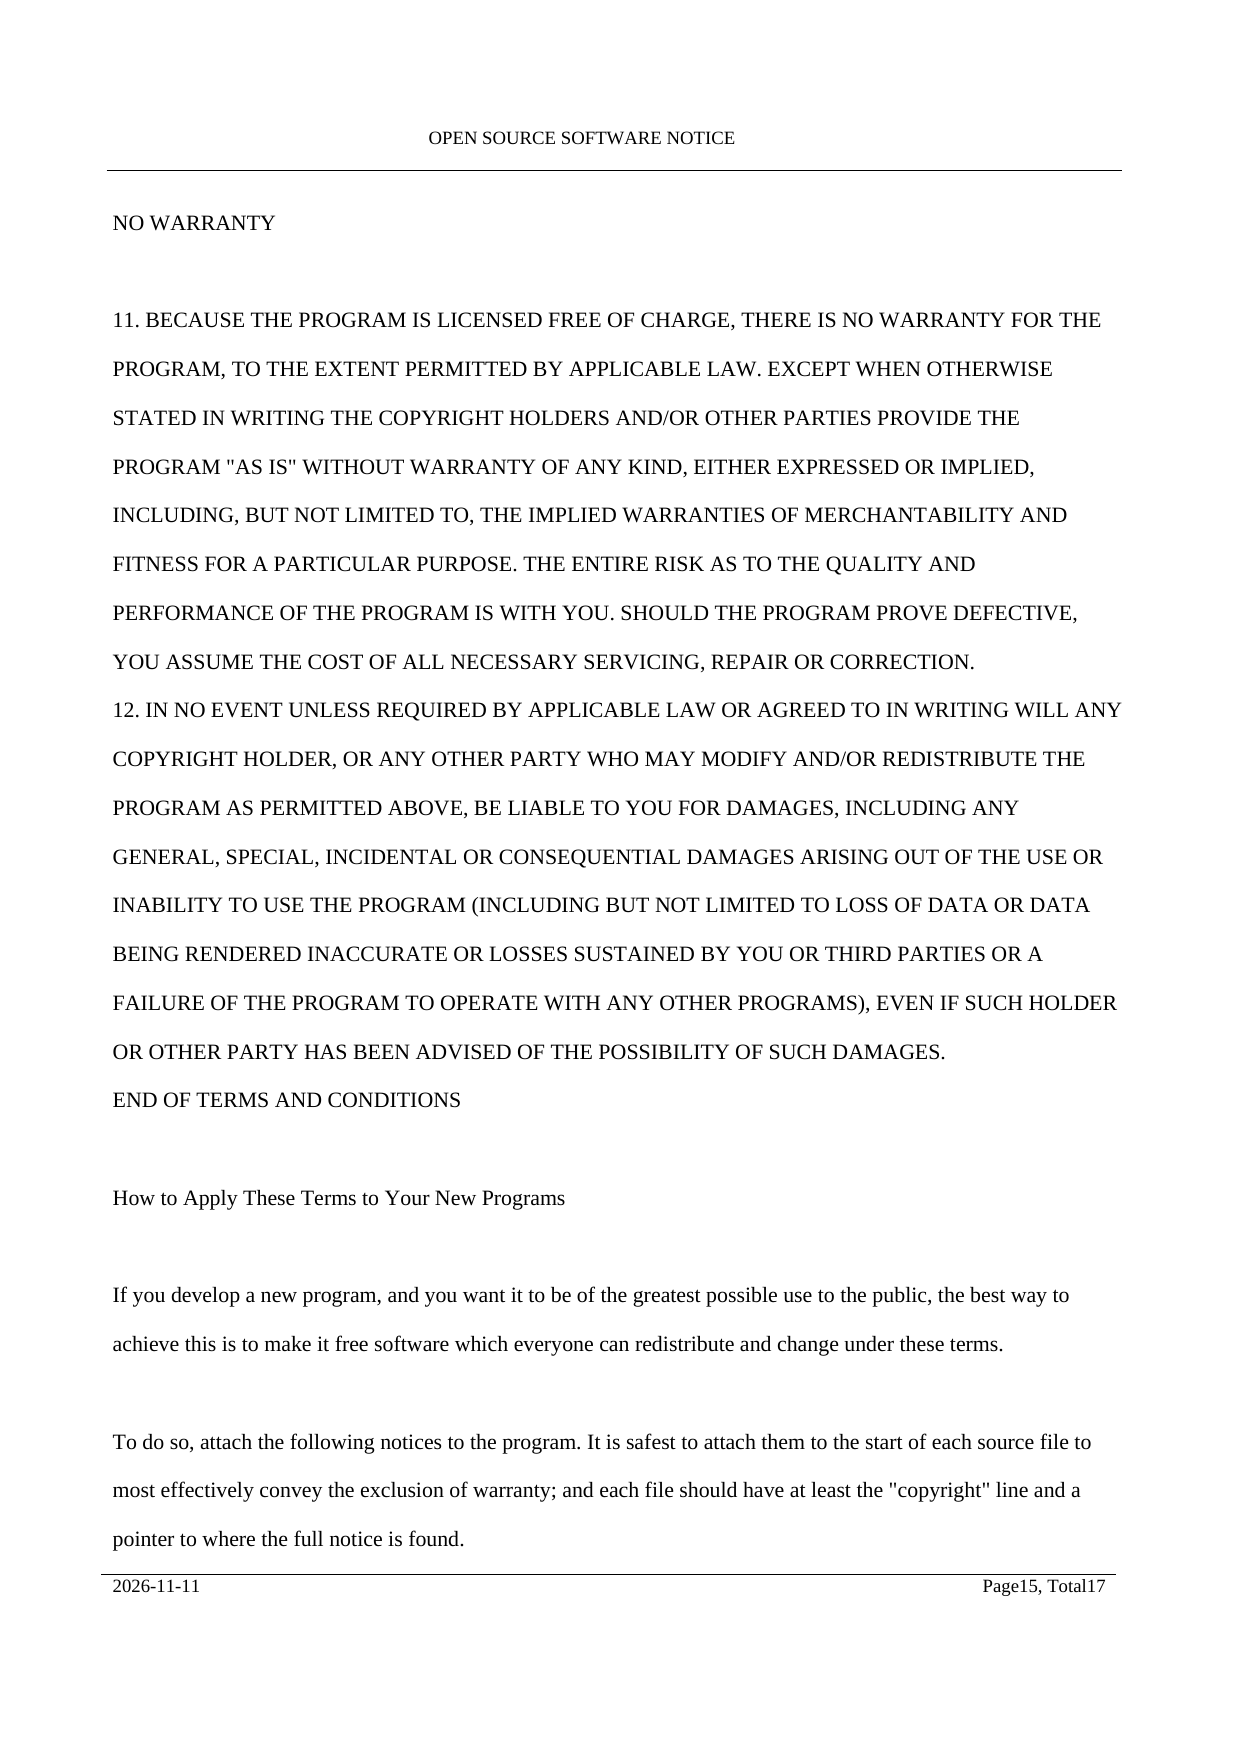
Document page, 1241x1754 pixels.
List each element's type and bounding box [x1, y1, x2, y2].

text [112, 206, 1128, 1555]
